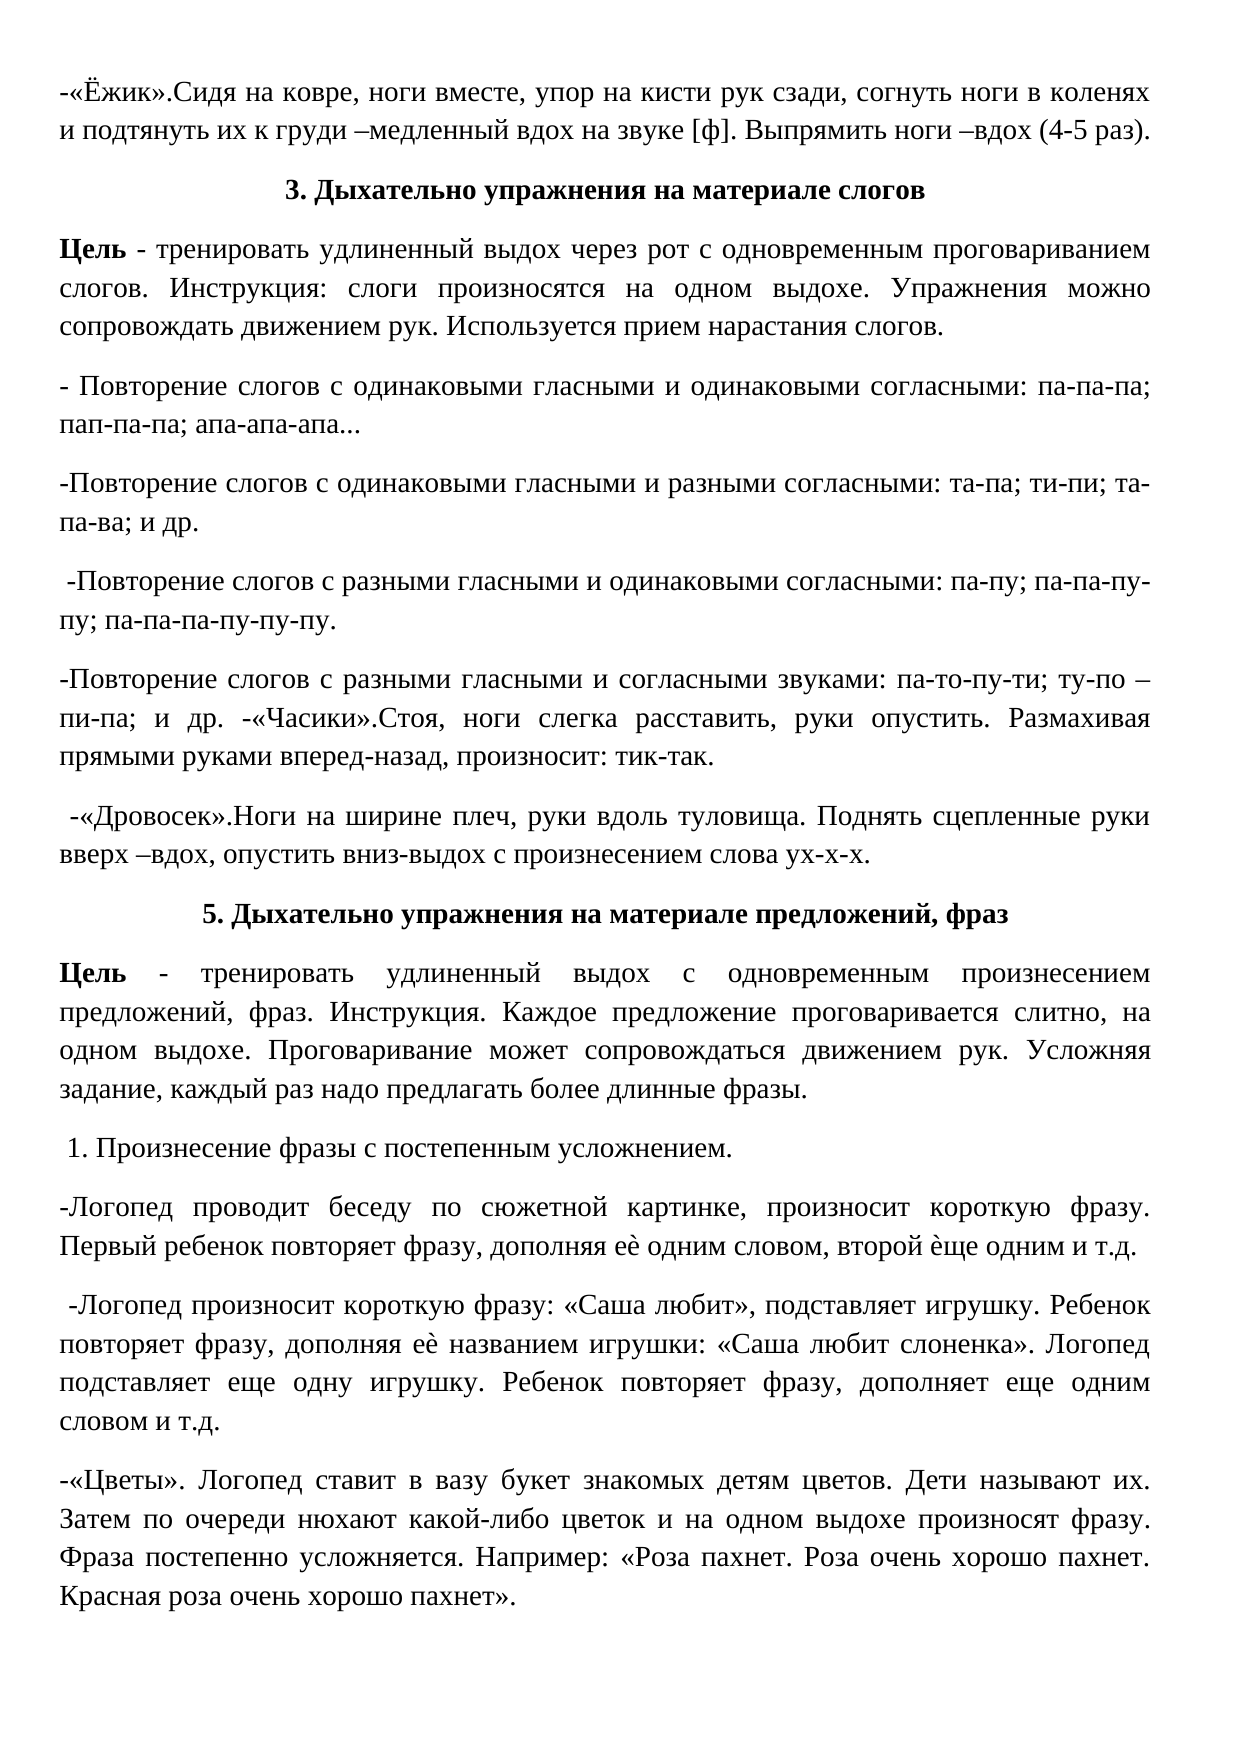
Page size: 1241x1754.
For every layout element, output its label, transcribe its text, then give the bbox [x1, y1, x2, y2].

text - Повторение слогов с одинаковыми гласными и одинаковыми согласными: па-па-па; пап-па-па; апа-апа-апа... [59, 368, 1152, 440]
text -«Цветы». Логопед ставит в вазу букет знакомых детям цветов. Дети называют их. Затем по очереди нюхают какой-либо цветок и на одном выдохе произносят фразу. Фраза постепенно усложняется. Например: «Роза пахнет. Роза очень хорошо пахнет. Красная роза очень хорошо пахнет». [59, 1462, 1152, 1612]
text -«Дровосек».Ноги на ширине плеч, руки вдоль туловища. Поднять сцепленные руки вверх –вдох, опустить вниз-выдох с произнесением слова ух-х-х. [59, 798, 1152, 870]
text 1. Произнесение фразы с постепенным усложнением. [59, 1130, 1152, 1164]
text -Логопед проводит беседу по сюжетной картинке, произносит короткую фразу. Первый ребенок повторяет фразу, дополняя еѐ одним словом, второй ѐще одним и т.д. [59, 1189, 1152, 1262]
text Цель - тренировать удлиненный выдох с одновременным произнесением предложений, фраз. Инструкция. Каждое предложение проговаривается слитно, на одном выдохе. Проговаривание может сопровождаться движением рук. Усложняя задание, каждый раз надо предлагать более длинные фразы. [59, 955, 1152, 1104]
text 3. Дыхательно упражнения на материале слогов [59, 172, 1152, 205]
text -Повторение слогов с разными гласными и одинаковыми согласными: па-пу; па-па-пу-пу; па-па-па-пу-пу-пу. [59, 563, 1152, 636]
text -Повторение слогов с одинаковыми гласными и разными согласными: та-па; ти-пи; та-па-ва; и др. [59, 466, 1152, 538]
text Цель - тренировать удлиненный выдох через рот с одновременным проговариванием слогов. Инструкция: слоги произносятся на одном выдохе. Упражнения можно сопровождать движением рук. Используется прием нарастания слогов. [59, 231, 1152, 342]
text -Логопед произносит короткую фразу: «Саша любит», подставляет игрушку. Ребенок повторяет фразу, дополняя еѐ названием игрушки: «Саша любит слоненка». Логопед подставляет еще одну игрушку. Ребенок повторяет фразу, дополняет еще одним словом и т.д. [59, 1287, 1152, 1437]
text -«Ёжик».Сидя на ковре, ноги вместе, упор на кисти рук сзади, согнуть ноги в коленях и подтянуть их к груди –медленный вдох на звуке [ф]. Выпрямить ноги –вдох (4-5 раз). [59, 74, 1152, 146]
text 5. Дыхательно упражнения на материале предложений, фраз [59, 896, 1152, 929]
text -Повторение слогов с разными гласными и согласными звуками: па-то-пу-ти; ту-по –пи-па; и др. -«Часики».Стоя, ноги слегка расставить, руки опустить. Размахивая прямыми руками вперед-назад, произносит: тик-так. [59, 661, 1152, 772]
